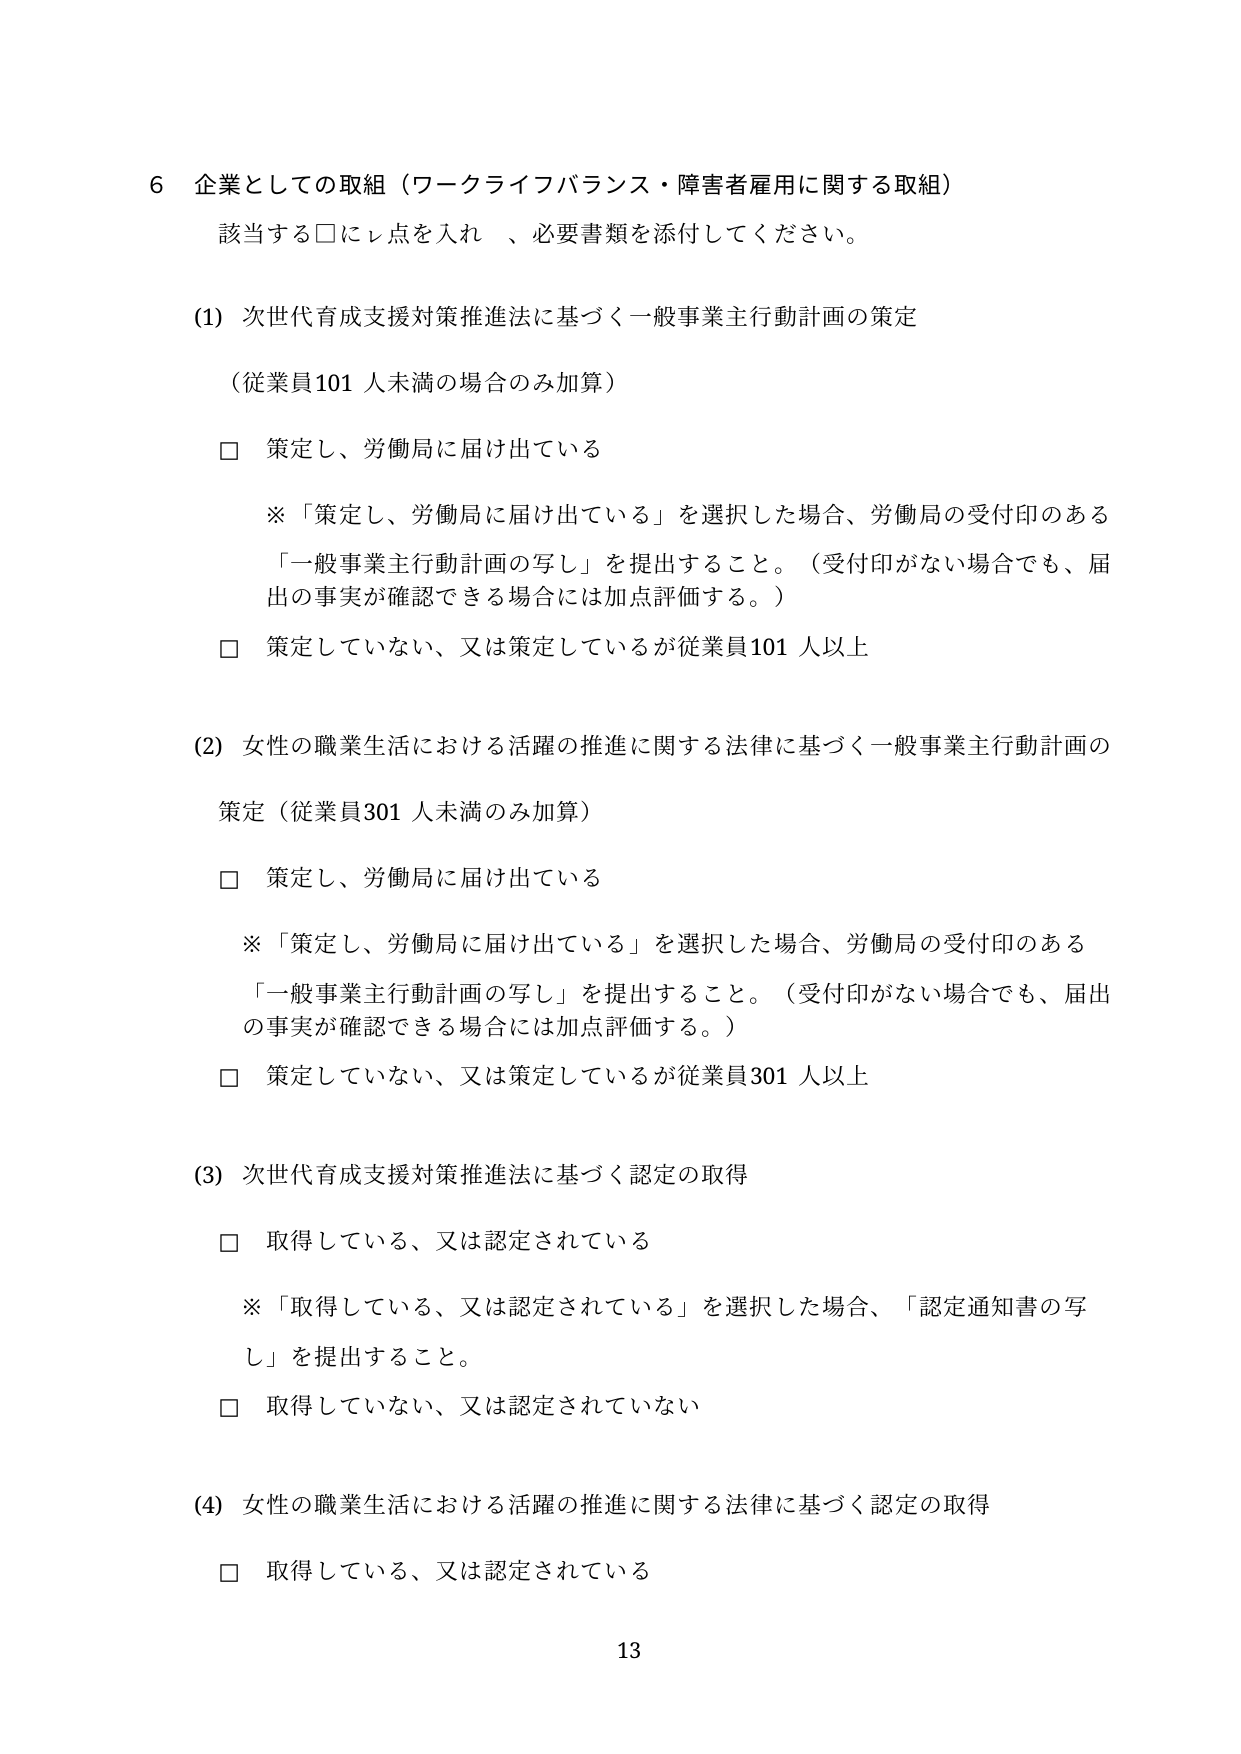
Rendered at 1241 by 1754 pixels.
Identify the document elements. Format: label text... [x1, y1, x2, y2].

list 次世代育成支援対策推進法に基づく認定の取得 [171, 1141, 1112, 1207]
list 女性の職業生活における活躍の推進に関する法律に基づく認定の取得 [171, 1471, 1112, 1537]
text □ 取得している、又は認定されている [146, 1537, 1112, 1603]
text □ 策定していない、又は策定しているが従業員101 人以上 [146, 612, 1112, 678]
text □ 策定し、労働局に届け出ている [146, 843, 1112, 909]
text （従業員101人未満の場合のみ加算） [146, 348, 1112, 414]
text □ 取得していない、又は認定されていない [146, 1372, 1112, 1438]
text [219, 1273, 1112, 1372]
text 該当する□にㇾ点を入れ、必要書類を添付してください。 [146, 216, 1112, 249]
text □ 策定していない、又は策定しているが従業員301人以上 [146, 1042, 1112, 1108]
text □ 取得している、又は認定されている [146, 1207, 1112, 1273]
list 女性の職業生活における活躍の推進に関する法律に基づく一般事業主行動計画の策定（従業員301人未満のみ加算） [171, 711, 1112, 843]
text ６ 企業としての取組（ワークライフバランス・障害者雇用に関する取組） [146, 150, 1112, 216]
text ※「策定し、労働局に届け出ている」を選択した場合、労働局の受付印のある「一般事業主行動計画の写し」を提出すること。（受付印がない場合でも、届出の事実が確認できる場合には加点評価する。） [243, 480, 1112, 612]
list 次世代育成支援対策推進法に基づく一般事業主行動計画の策定 [171, 282, 1112, 348]
text ※「策定し、労働局に届け出ている」を選択した場合、労働局の受付印のある「一般事業主行動計画の写し」を提出すること。（受付印がない場合でも、届出の事実が確認できる場合には加点評価する。） [219, 909, 1112, 1042]
text □ 策定し、労働局に届け出ている [146, 414, 1112, 480]
